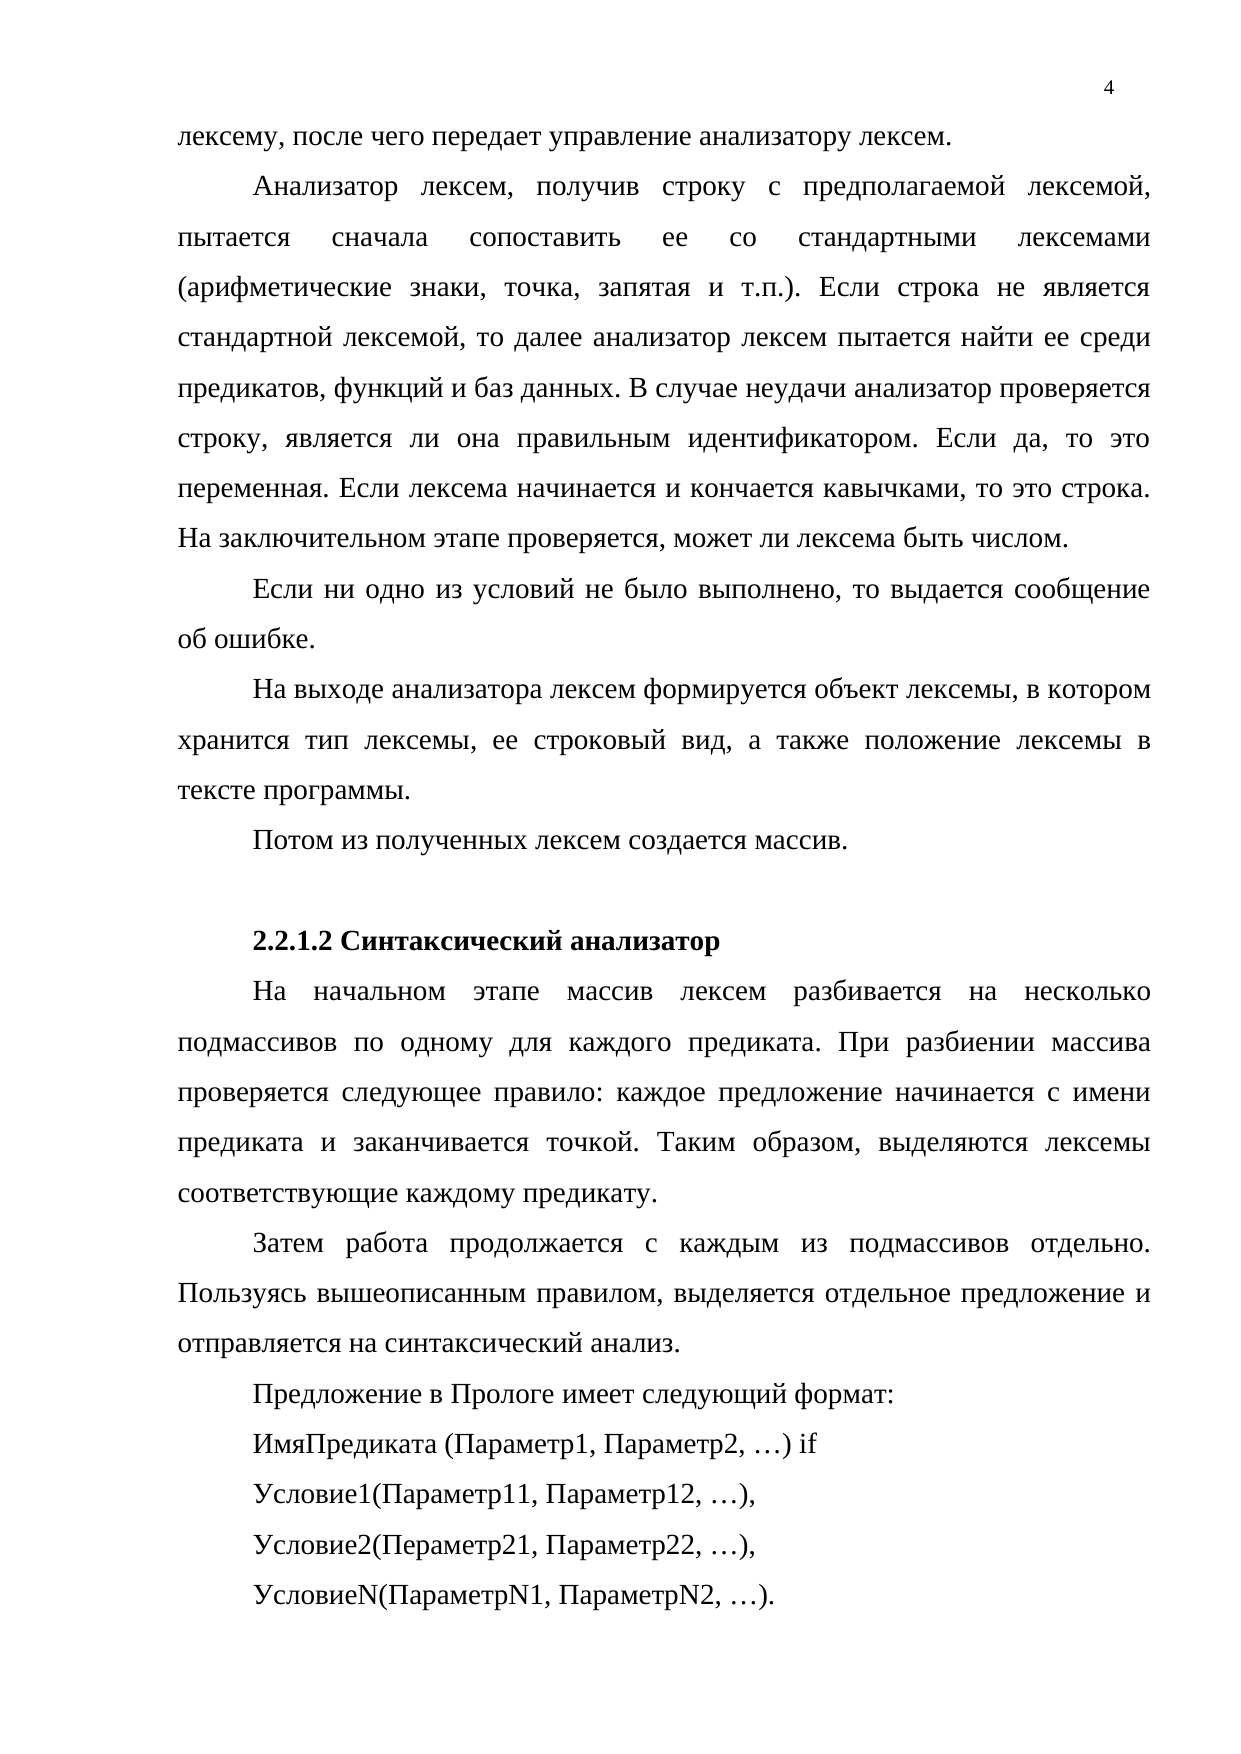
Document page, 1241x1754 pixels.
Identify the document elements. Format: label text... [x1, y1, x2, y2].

text Условие1(Параметр11, Параметр12, …), [177, 1477, 1152, 1510]
text На начальном этапе массив лексем разбивается на несколько подмассивов по одному для каждого предиката. При разбиении массива проверяется следующее правило: каждое предложение начинается с имени предиката и заканчивается точкой. Таким образом, выделяются лексемы соответствующие каждому предикату. [177, 973, 1152, 1208]
text На выходе анализатора лексем формируется объект лексемы, в котором хранится тип лексемы, ее строковый вид, а также положение лексемы в тексте программы. [177, 672, 1152, 806]
text Анализатор лексем, получив строку с предполагаемой лексемой, пытается сначала сопоставить ее со стандартными лексемами (арифметические знаки, точка, запятая и т.п.). Если строка не является стандартной лексемой, то далее анализатор лексем пытается найти ее среди предикатов, функций и баз данных. В случае неудачи анализатор проверяется строку, является ли она правильным идентификатором. Если да, то это переменная. Если лексема начинается и кончается кавычками, то это строка. На заключительном этапе проверяется, может ли лексема быть числом. [177, 168, 1152, 554]
text Условие2(Пераметр21, Параметр22, …), [177, 1527, 1152, 1560]
text ИмяПредиката (Параметр1, Параметр2, …) if [177, 1426, 1152, 1460]
text Если ни одно из условий не было выполнено, то выдается сообщение об ошибке. [177, 571, 1152, 655]
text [177, 118, 1152, 152]
text Затем работа продолжается с каждым из подмассивов отдельно. Пользуясь вышеописанным правилом, выделяется отдельное предложение и отправляется на синтаксический анализ. [177, 1225, 1152, 1359]
text УсловиеN(ПараметрN1, ПараметрN2, …). [177, 1577, 1152, 1611]
subtitle 2.2.1.2 Синтаксический анализатор [177, 923, 1152, 957]
text Потом из полученных лексем создается массив. [177, 822, 1152, 856]
text Предложение в Прологе имеет следующий формат: [177, 1376, 1152, 1409]
